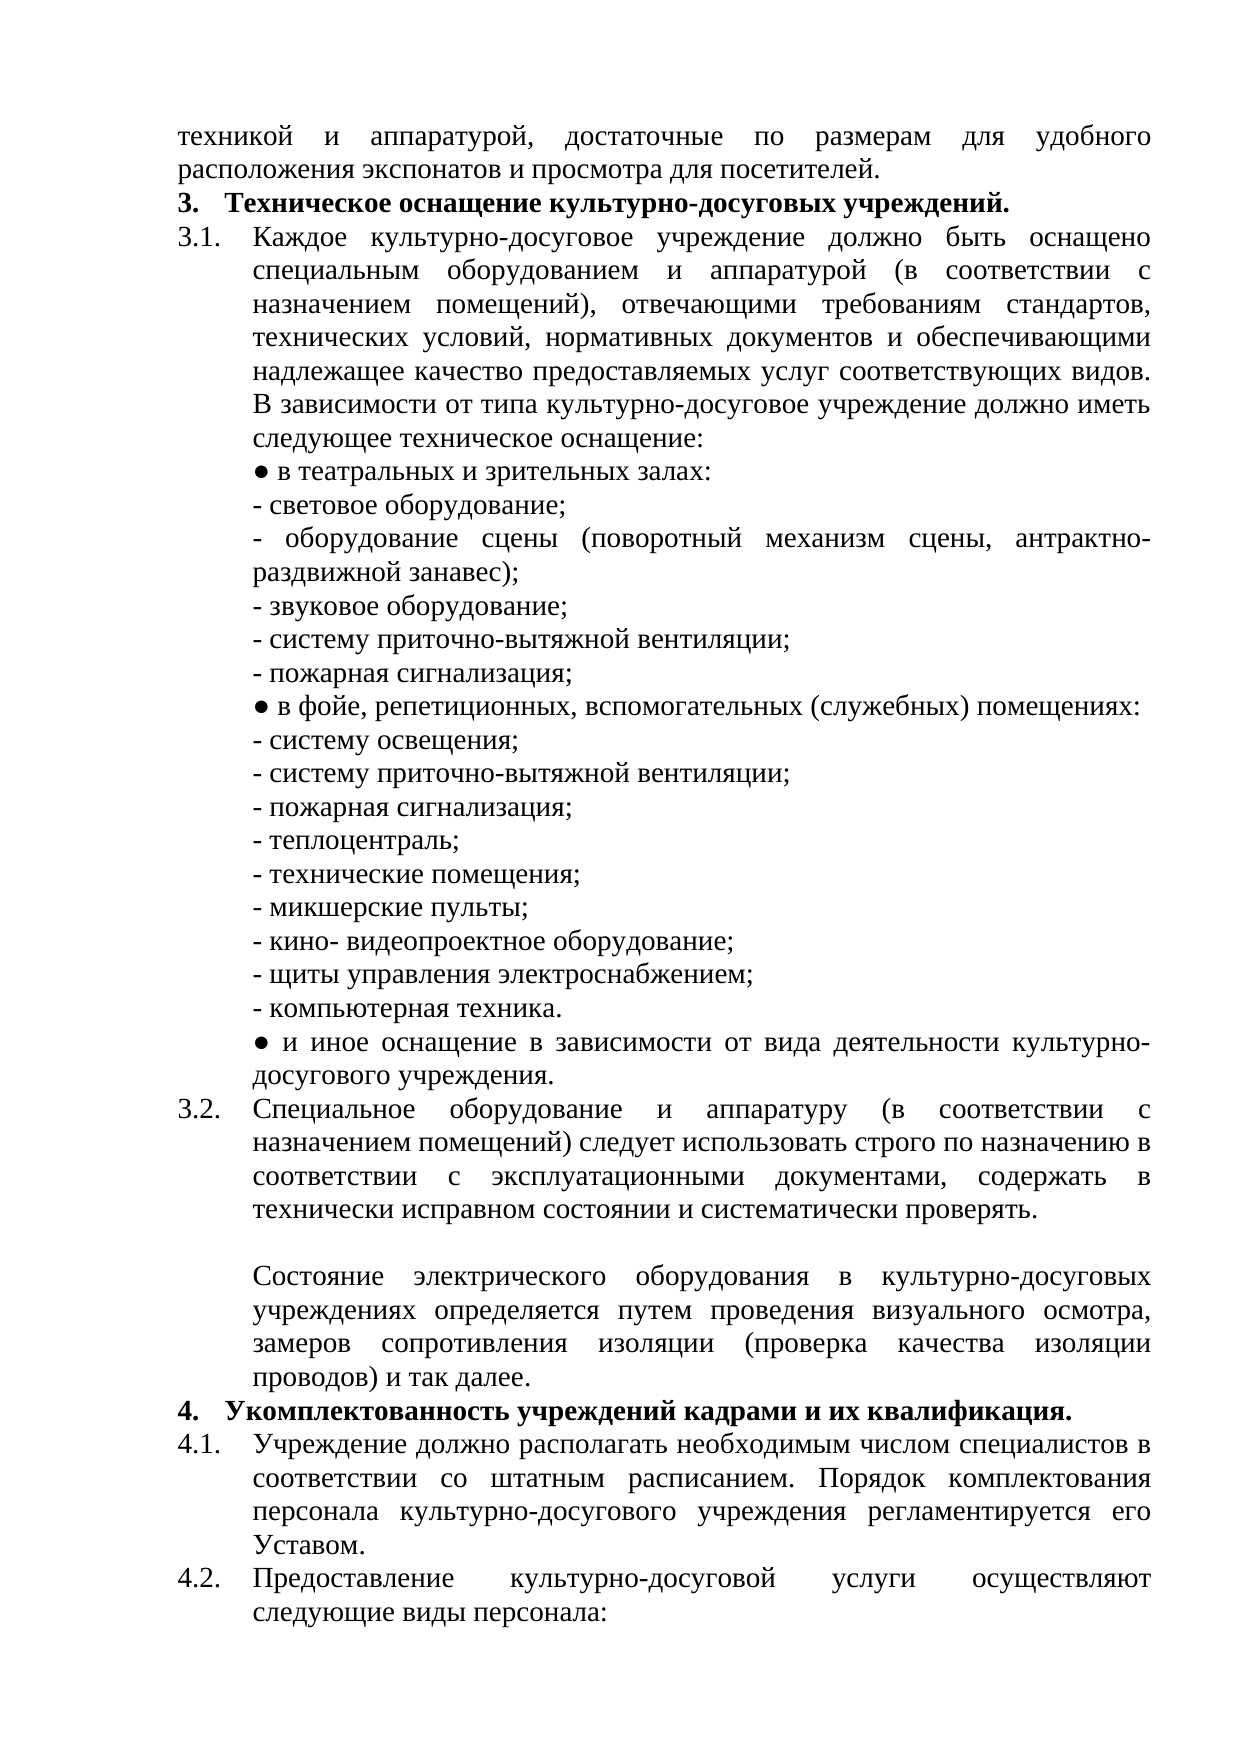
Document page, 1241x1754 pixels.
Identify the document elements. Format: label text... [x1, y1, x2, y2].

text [177, 118, 1152, 185]
list - световое оборудование; [252, 487, 1152, 521]
list Техническое оснащение культурно-досуговых учреждений. [177, 185, 1152, 219]
list Учреждение должно располагать необходимым числом специалистов в соответствии со штатным расписанием. Порядок комплектования персонала культурно-досугового учреждения регламентируется его Уставом. [177, 1426, 1152, 1560]
list - пожарная сигнализация; [252, 655, 1152, 688]
list - щиты управления электроснабжением; [252, 957, 1152, 990]
list - теплоцентраль; [252, 822, 1152, 856]
list ● в фойе, репетиционных, вспомогательных (служебных) помещениях: [252, 688, 1152, 722]
list - микшерские пульты; [252, 889, 1152, 923]
list - звуковое оборудование; [252, 588, 1152, 621]
list - оборудование сцены (поворотный механизм сцены, антрактно-раздвижной занавес); [252, 521, 1152, 588]
list - систему приточно-вытяжной вентиляции; [252, 621, 1152, 655]
list Специальное оборудование и аппаратуру (в соответствии с назначением помещений) следует использовать строго по назначению в соответствии с эксплуатационными документами, содержать в технически исправном состоянии и систематически проверять. [177, 1091, 1152, 1225]
list ● и иное оснащение в зависимости от вида деятельности культурно-досугового учреждения. [252, 1024, 1152, 1091]
list Каждое культурно-досуговое учреждение должно быть оснащено специальным оборудованием и аппаратурой (в соответствии с назначением помещений), отвечающими требованиям стандартов, технических условий, нормативных документов и обеспечивающими надлежащее качество предоставляемых услуг соответствующих видов. В зависимости от типа культурно-досуговое учреждение должно иметь следующее техническое оснащение: [177, 219, 1152, 453]
list Предоставление культурно-досуговой услуги осуществляют следующие виды персонала: [177, 1560, 1152, 1627]
list - систему освещения; [252, 722, 1152, 755]
list Состояние электрического оборудования в культурно-досуговых учреждениях определяется путем проведения визуального осмотра, замеров сопротивления изоляции (проверка качества изоляции проводов) и так далее. [252, 1258, 1152, 1393]
list ● в театральных и зрительных залах: [252, 453, 1152, 487]
list - систему приточно-вытяжной вентиляции; [252, 755, 1152, 789]
list - технические помещения; [252, 856, 1152, 889]
list - кино- видеопроектное оборудование; [252, 923, 1152, 957]
list - компьютерная техника. [252, 990, 1152, 1024]
list - пожарная сигнализация; [252, 789, 1152, 822]
list Укомплектованность учреждений кадрами и их квалификация. [177, 1393, 1152, 1426]
